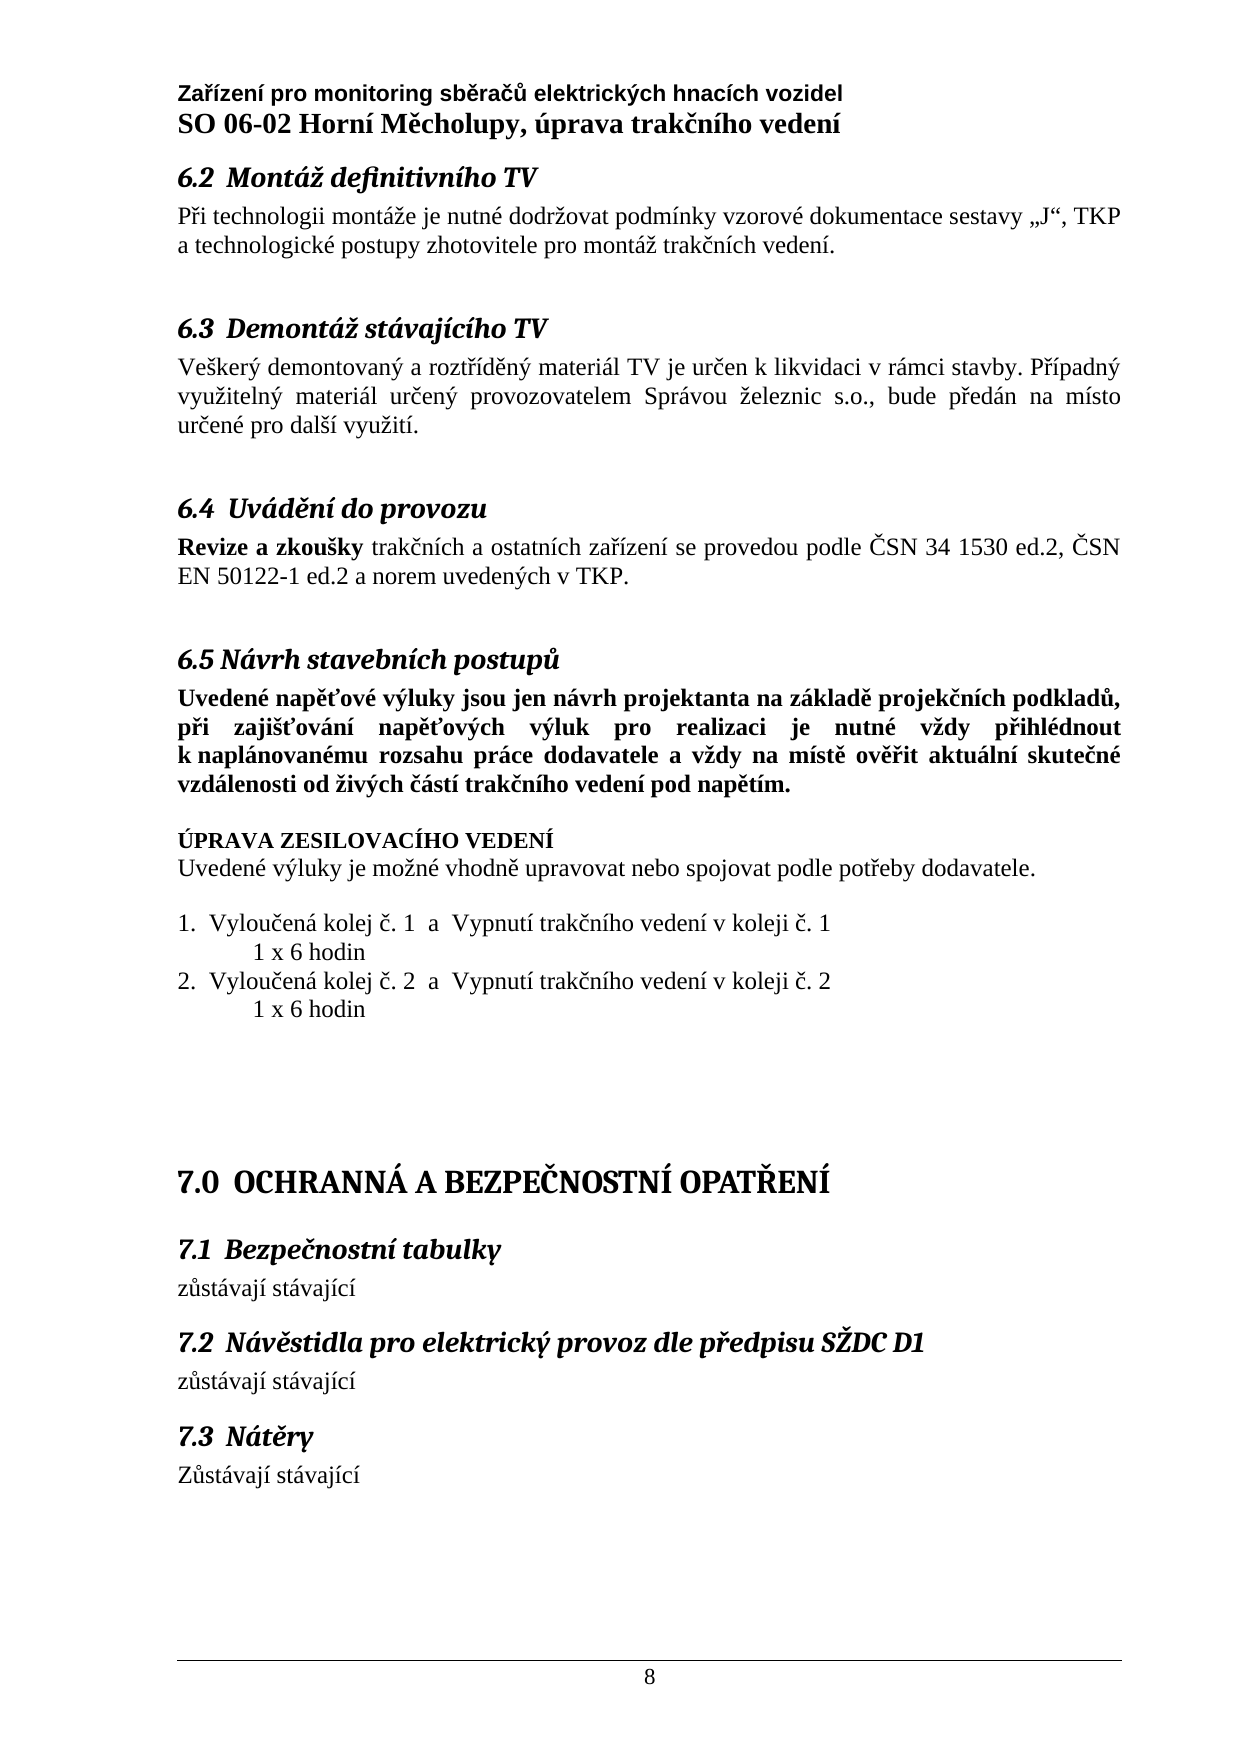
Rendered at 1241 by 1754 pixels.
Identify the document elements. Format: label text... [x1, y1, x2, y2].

subtitle 6.5 Návrh stavebních postupů [177, 643, 1122, 677]
text Zůstávají stávající [177, 1460, 1122, 1488]
subtitle 7.0 OCHRANNÁ A BEZPEČNOSTNÍ OPATŘENÍ [177, 1163, 1122, 1202]
subtitle Bezpečnostní tabulky [177, 1233, 1122, 1266]
text 1. Vyloučená kolej č. 1 a Vypnutí trakčního vedení v koleji č. 1 [177, 908, 1122, 937]
subtitle 7.2 Návěstidla pro elektrický provoz dle předpisu SŽDC D1 [177, 1326, 1122, 1360]
subtitle 7.3 Nátěry [177, 1420, 1122, 1453]
text zůstávají stávající [177, 1273, 1122, 1301]
text zůstávají stávající [177, 1366, 1122, 1395]
text 2. Vyloučená kolej č. 2 a Vypnutí trakčního vedení v koleji č. 2 [177, 966, 1122, 994]
text 1 x 6 hodin [177, 937, 1122, 966]
text Při technologii montáže je nutné dodržovat podmínky vzorové dokumentace sestavy „J“, TKP a technologické postupy zhotovitele pro montáž trakčních vedení. [177, 201, 1122, 259]
text Veškerý demontovaný a roztříděný materiál TV je určen k likvidaci v rámci stavby. Případný využitelný materiál určený provozovatelem Správou železnic s.o., bude předán na místo určené pro další využití. [177, 352, 1122, 438]
text ÚPRAVA ZESILOVACÍHO VEDENÍ [177, 827, 1122, 853]
subtitle 6.4 Uvádění do provozu [177, 492, 1122, 526]
text 1 x 6 hodin [177, 994, 1122, 1023]
text Revize a zkoušky trakčních a ostatních zařízení se provedou podle ČSN 34 1530 ed.2, ČSN EN 50122-1 ed.2 a norem uvedených v TKP. [177, 532, 1122, 589]
subtitle 6.3 Demontáž stávajícího TV [177, 312, 1122, 346]
text Uvedené výluky je možné vhodně upravovat nebo spojovat podle potřeby dodavatele. [177, 853, 1122, 882]
subtitle 6.2 Montáž definitivního TV [177, 161, 1122, 195]
text Uvedené napěťové výluky jsou jen návrh projektanta na základě projekčních podkladů, při zajišťování napěťových výluk pro realizaci je nutné vždy přihlédnout k naplánovanému rozsahu práce dodavatele a vždy na místě ověřit aktuální skutečné vzdálenosti od živých částí trakčního vedení pod napětím. [177, 683, 1122, 798]
